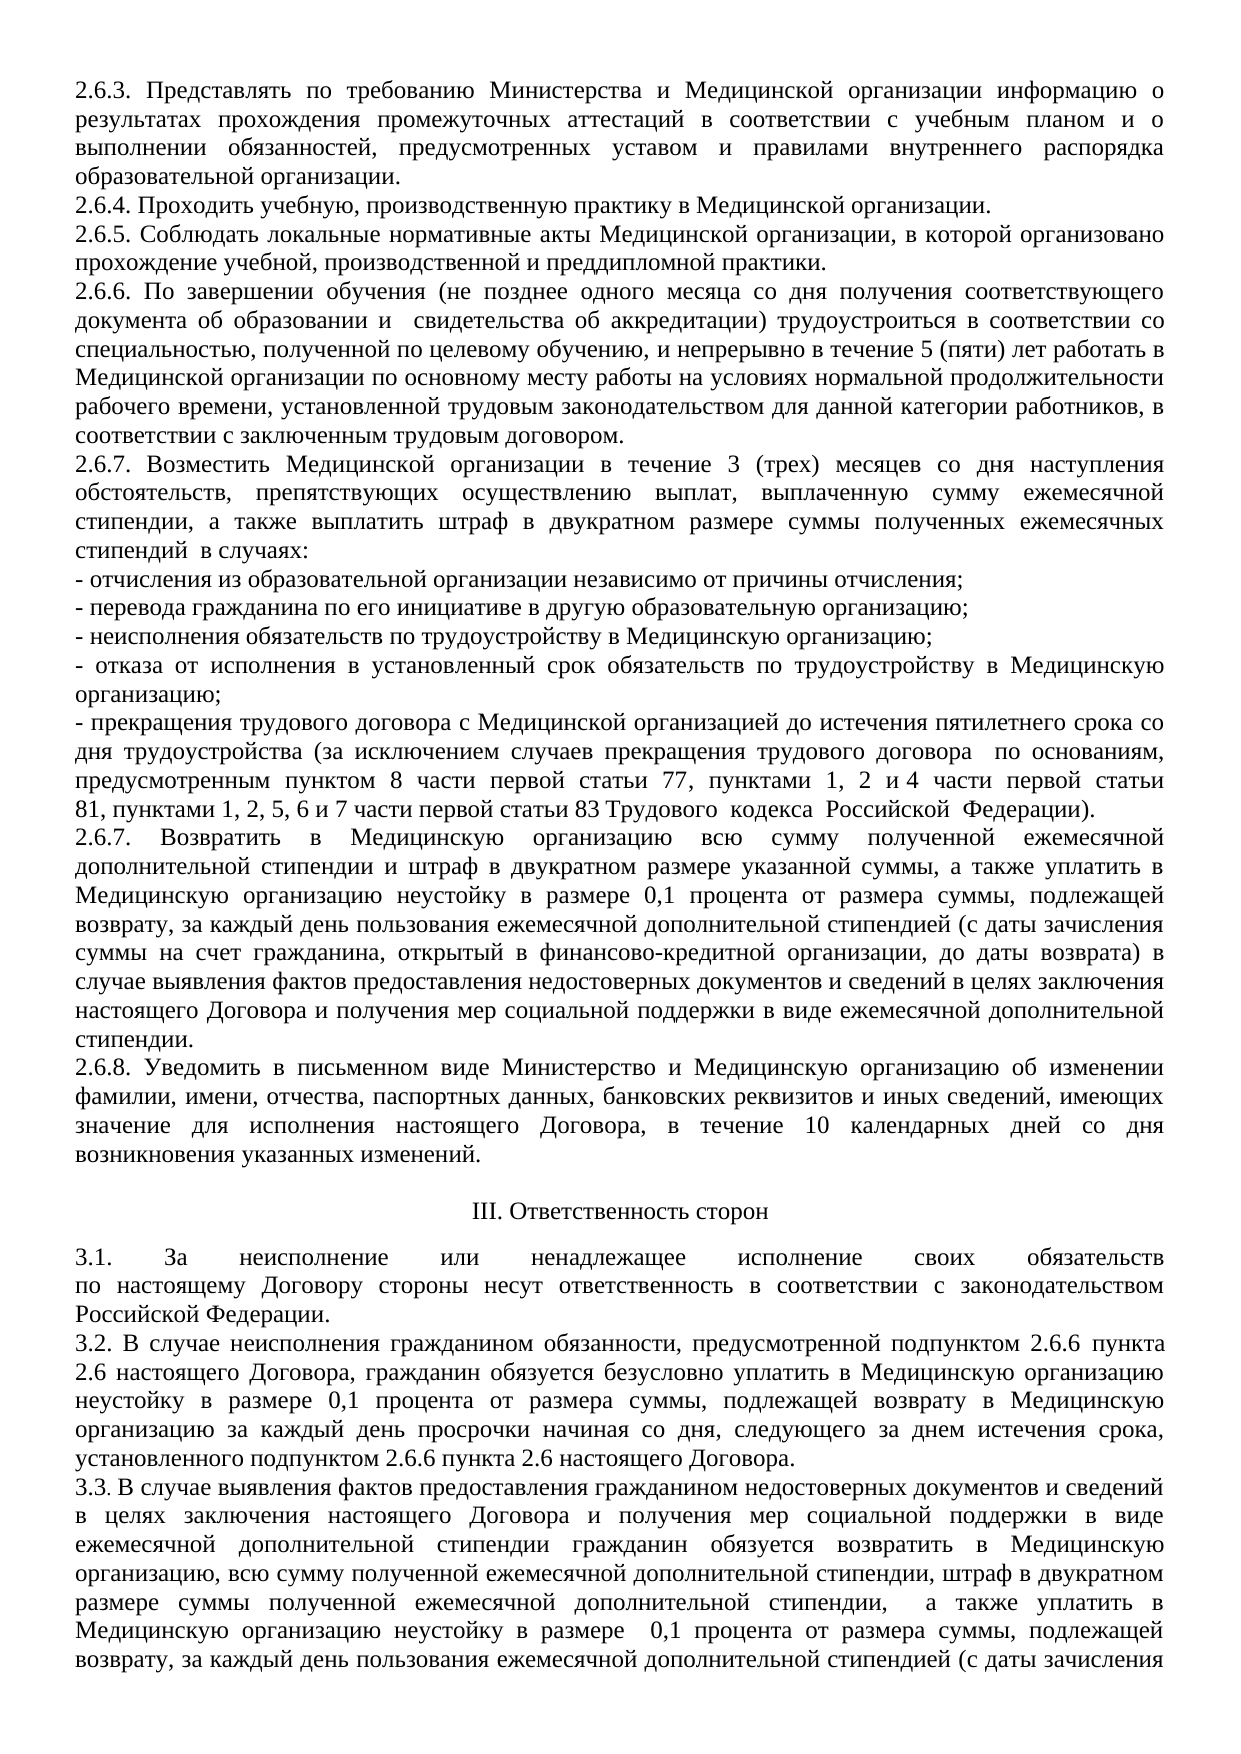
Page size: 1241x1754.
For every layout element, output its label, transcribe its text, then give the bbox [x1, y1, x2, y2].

text 2.6.6. По завершении обучения (не позднее одного месяца со дня получения соответствующего документа об образовании и свидетельства об аккредитации) трудоустроиться в соответствии со специальностью, полученной по целевому обучению, и непрерывно в течение 5 (пяти) лет работать в Медицинской организации по основному месту работы на условиях нормальной продолжительности рабочего времени, установленной трудовым законодательством для данной категории работников, в соответствии с заключенным трудовым договором. [75, 276, 1165, 449]
text 2.6.5. Соблюдать локальные нормативные акты Медицинской организации, в которой организовано прохождение учебной, производственной и преддипломной практики. [75, 219, 1165, 276]
text 2.6.7. Возвратить в Медицинскую организацию всю сумму полученной ежемесячной дополнительной стипендии и штраф в двукратном размере указанной суммы, а также уплатить в Медицинскую организацию неустойку в размере 0,1 процента от размера суммы, подлежащей возврату, за каждый день пользования ежемесячной дополнительной стипендией (с даты зачисления суммы на счет гражданина, открытый в финансово-кредитной организации, до даты возврата) в случае выявления фактов предоставления недостоверных документов и сведений в целях заключения настоящего Договора и получения мер социальной поддержки в виде ежемесячной дополнительной стипендии. [75, 822, 1165, 1052]
text - отказа от исполнения в установленный срок обязательств по трудоустройству в Медицинскую организацию; [75, 650, 1165, 707]
text 2.6.4. Проходить учебную, производственную практику в Медицинской организации. [75, 190, 1165, 219]
text - прекращения трудового договора с Медицинской организацией до истечения пятилетнего срока со дня трудоустройства (за исключением случаев прекращения трудового договора по основаниям, предусмотренным пунктом 8 части первой статьи 77, пунктами 1, 2 и 4 части первой статьи 81, пунктами 1, 2, 5, 6 и 7 части первой статьи 83 Трудового кодекса Российской Федерации). [75, 707, 1165, 822]
text 2.6.3. Представлять по требованию Министерства и Медицинской организации информацию о результатах прохождения промежуточных аттестаций в соответствии с учебным планом и о выполнении обязанностей, предусмотренных уставом и правилами внутреннего распорядка образовательной организации. [75, 75, 1165, 190]
text 2.6.8. Уведомить в письменном виде Министерство и Медицинскую организацию об изменении фамилии, имени, отчества, паспортных данных, банковских реквизитов и иных сведений, имеющих значение для исполнения настоящего Договора, в течение 10 календарных дней со дня возникновения указанных изменений. [75, 1052, 1165, 1167]
text 3.1. За неисполнение или ненадлежащее исполнение своих обязательств по настоящему Договору стороны несут ответственность в соответствии с законодательством Российской Федерации. [75, 1242, 1165, 1328]
text III. Ответственность сторон [75, 1196, 1165, 1225]
text - отчисления из образовательной организации независимо от причины отчисления; [75, 564, 1165, 592]
text - неисполнения обязательств по трудоустройству в Медицинскую организацию; [75, 621, 1165, 650]
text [75, 1472, 1165, 1673]
text - перевода гражданина по его инициативе в другую образовательную организацию; [75, 592, 1165, 621]
text 3.2. В случае неисполнения гражданином обязанности, предусмотренной подпунктом 2.6.6 пункта 2.6 настоящего Договора, гражданин обязуется безусловно уплатить в Медицинскую организацию неустойку в размере 0,1 процента от размера суммы, подлежащей возврату в Медицинскую организацию за каждый день просрочки начиная со дня, следующего за днем истечения срока, установленного подпунктом 2.6.6 пункта 2.6 настоящего Договора. [75, 1328, 1165, 1472]
text 2.6.7. Возместить Медицинской организации в течение 3 (трех) месяцев со дня наступления обстоятельств, препятствующих осуществлению выплат, выплаченную сумму ежемесячной стипендии, а также выплатить штраф в двукратном размере суммы полученных ежемесячных стипендий в случаях: [75, 449, 1165, 564]
